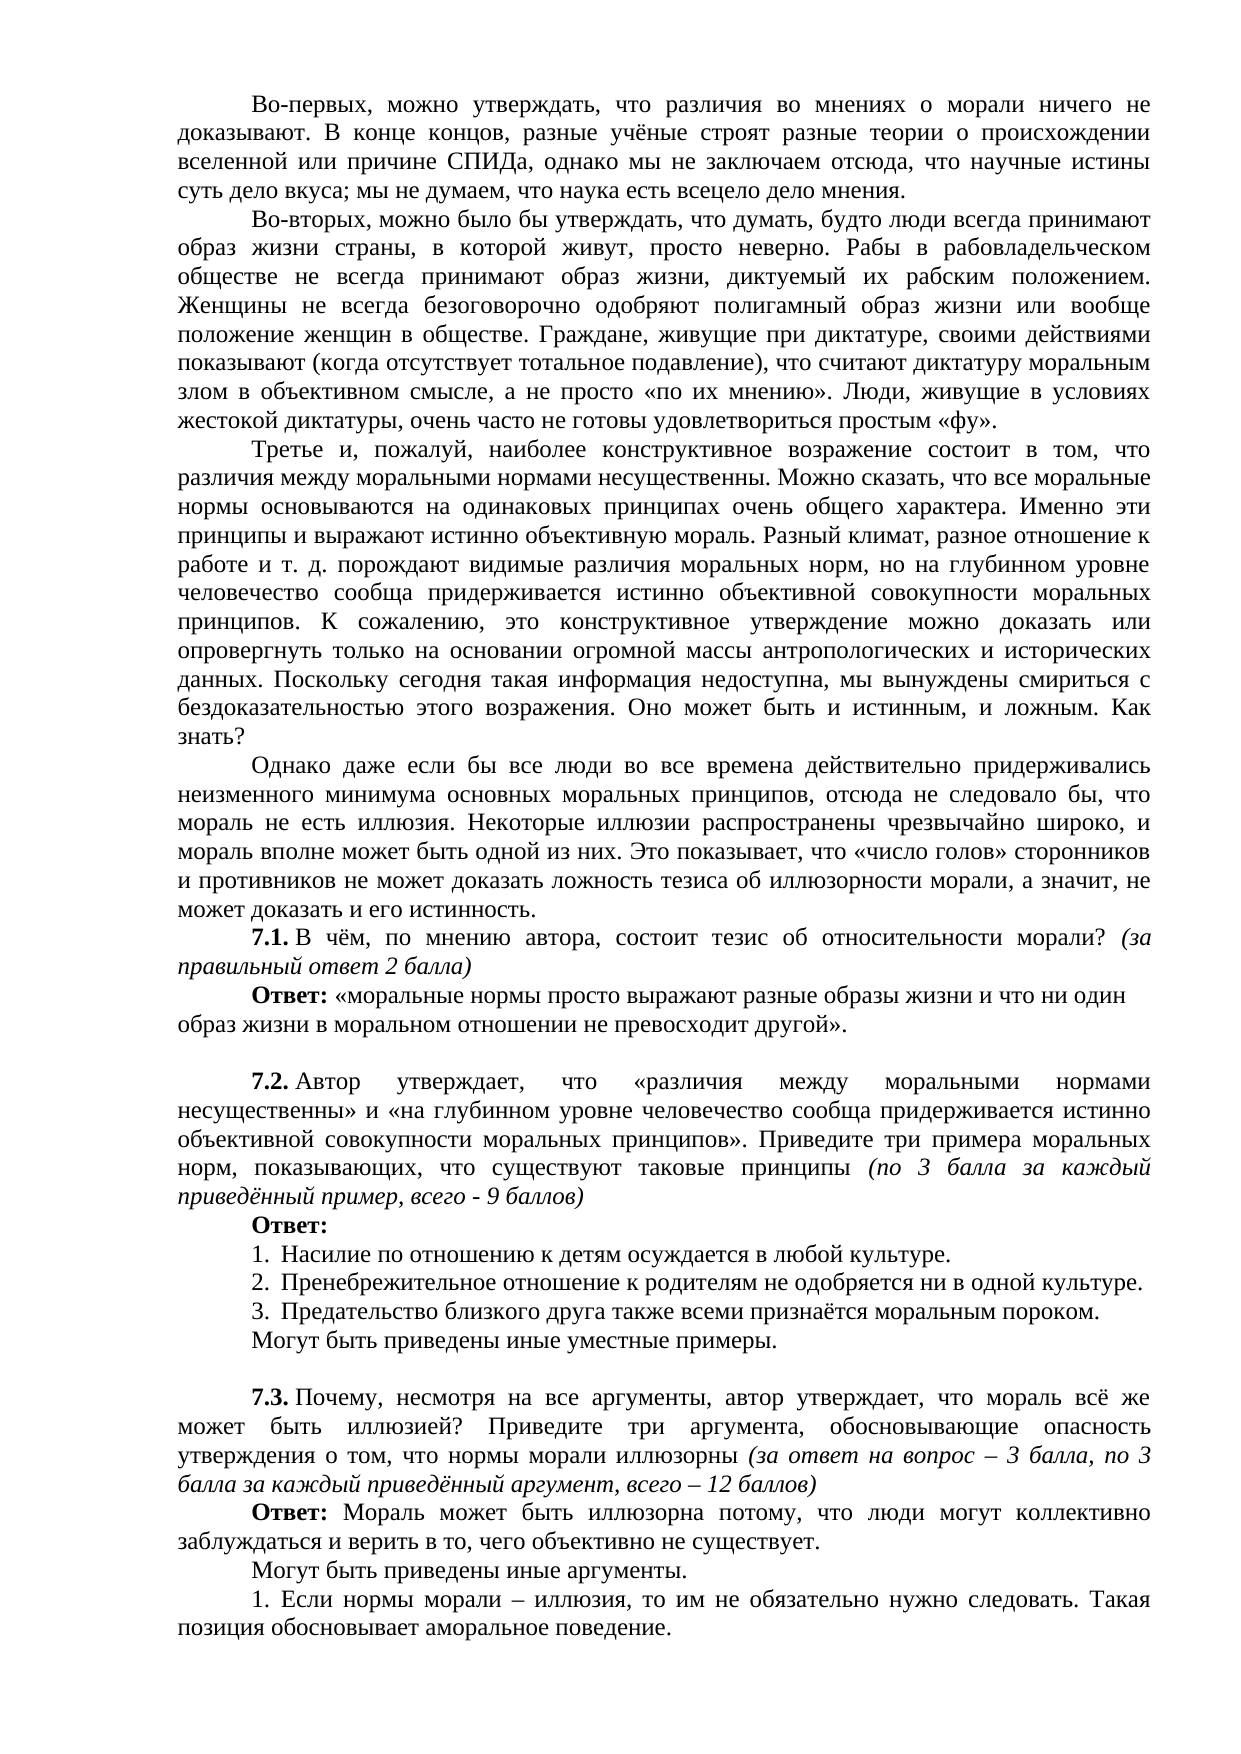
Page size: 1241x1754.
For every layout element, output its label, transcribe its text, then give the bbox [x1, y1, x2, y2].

text 2. Пренебрежительное отношение к родителям не одобряется ни в одной культуре. [177, 1267, 1152, 1296]
text Третье и, пожалуй, наиболее конструктивное возражение состоит в том, что различия между моральными нормами несущественны. Можно сказать, что все моральные нормы основываются на одинаковых принципах очень общего характера. Именно эти принципы и выражают истинно объективную мораль. Разный климат, разное отношение к работе и т. д. порождают видимые различия моральных норм, но на глубинном уровне человечество сообща придерживается истинно объективной совокупности моральных принципов. К сожалению, это конструктивное утверждение можно доказать или опровергнуть только на основании огромной массы антропологических и исторических данных. Поскольку сегодня такая информация недоступна, мы вынуждены смириться с бездоказательностью этого возражения. Оно может быть и истинным, и ложным. Как знать? [177, 434, 1152, 750]
text 7.3. Почему, несмотря на все аргументы, автор утверждает, что мораль всё же может быть иллюзией? Приведите три аргумента, обосновывающие опасность утверждения о том, что нормы морали иллюзорны (за ответ на вопрос – 3 балла, по 3 балла за каждый приведённый аргумент, всего – 12 баллов) [177, 1382, 1152, 1497]
text Ответ: [177, 1210, 1152, 1239]
text Однако даже если бы все люди во все времена действительно придерживались неизменного минимума основных моральных принципов, отсюда не следовало бы, что мораль не есть иллюзия. Некоторые иллюзии распространены чрезвычайно широко, и мораль вполне может быть одной из них. Это показывает, что «число голов» сторонников и противников не может доказать ложность тезиса об иллюзорности морали, а значит, не может доказать и его истинность. [177, 750, 1152, 922]
text Могут быть приведены иные аргументы. [177, 1555, 1152, 1584]
text Ответ: Мораль может быть иллюзорна потому, что люди могут коллективно заблуждаться и верить в то, чего объективно не существует. [177, 1497, 1152, 1555]
text Ответ: «моральные нормы просто выражают разные образы жизни и что ни один образ жизни в моральном отношении не превосходит другой». [177, 980, 1152, 1037]
list Если нормы морали – иллюзия, то им не обязательно нужно следовать. Такая позиция обосновывает аморальное поведение. [177, 1584, 1152, 1641]
text 7.1. В чём, по мнению автора, состоит тезис об относительности морали? (за правильный ответ 2 балла) [177, 922, 1152, 980]
text 1. Насилие по отношению к детям осуждается в любой культуре. [177, 1239, 1152, 1267]
text Во-первых, можно утверждать, что различия во мнениях о морали ничего не доказывают. В конце концов, разные учёные строят разные теории о происхождении вселенной или причине СПИДа, однако мы не заключаем отсюда, что научные истины суть дело вкуса; мы не думаем, что наука есть всецело дело мнения. [177, 89, 1152, 204]
text Могут быть приведены иные уместные примеры. [177, 1325, 1152, 1354]
text Во-вторых, можно было бы утверждать, что думать, будто люди всегда принимают образ жизни страны, в которой живут, просто неверно. Рабы в рабовладельческом обществе не всегда принимают образ жизни, диктуемый их рабским положением. Женщины не всегда безоговорочно одобряют полигамный образ жизни или вообще положение женщин в обществе. Граждане, живущие при диктатуре, своими действиями показывают (когда отсутствует тотальное подавление), что считают диктатуру моральным злом в объективном смысле, а не просто «по их мнению». Люди, живущие в условиях жестокой диктатуры, очень часто не готовы удовлетвориться простым «фу». [177, 204, 1152, 434]
text 3. Предательство близкого друга также всеми признаётся моральным пороком. [177, 1296, 1152, 1325]
text 7.2. Автор утверждает, что «различия между моральными нормами несущественны» и «на глубинном уровне человечество сообща придерживается истинно объективной совокупности моральных принципов». Приведите три примера моральных норм, показывающих, что существуют таковые принципы (по 3 балла за каждый приведённый пример, всего - 9 баллов) [177, 1066, 1152, 1210]
